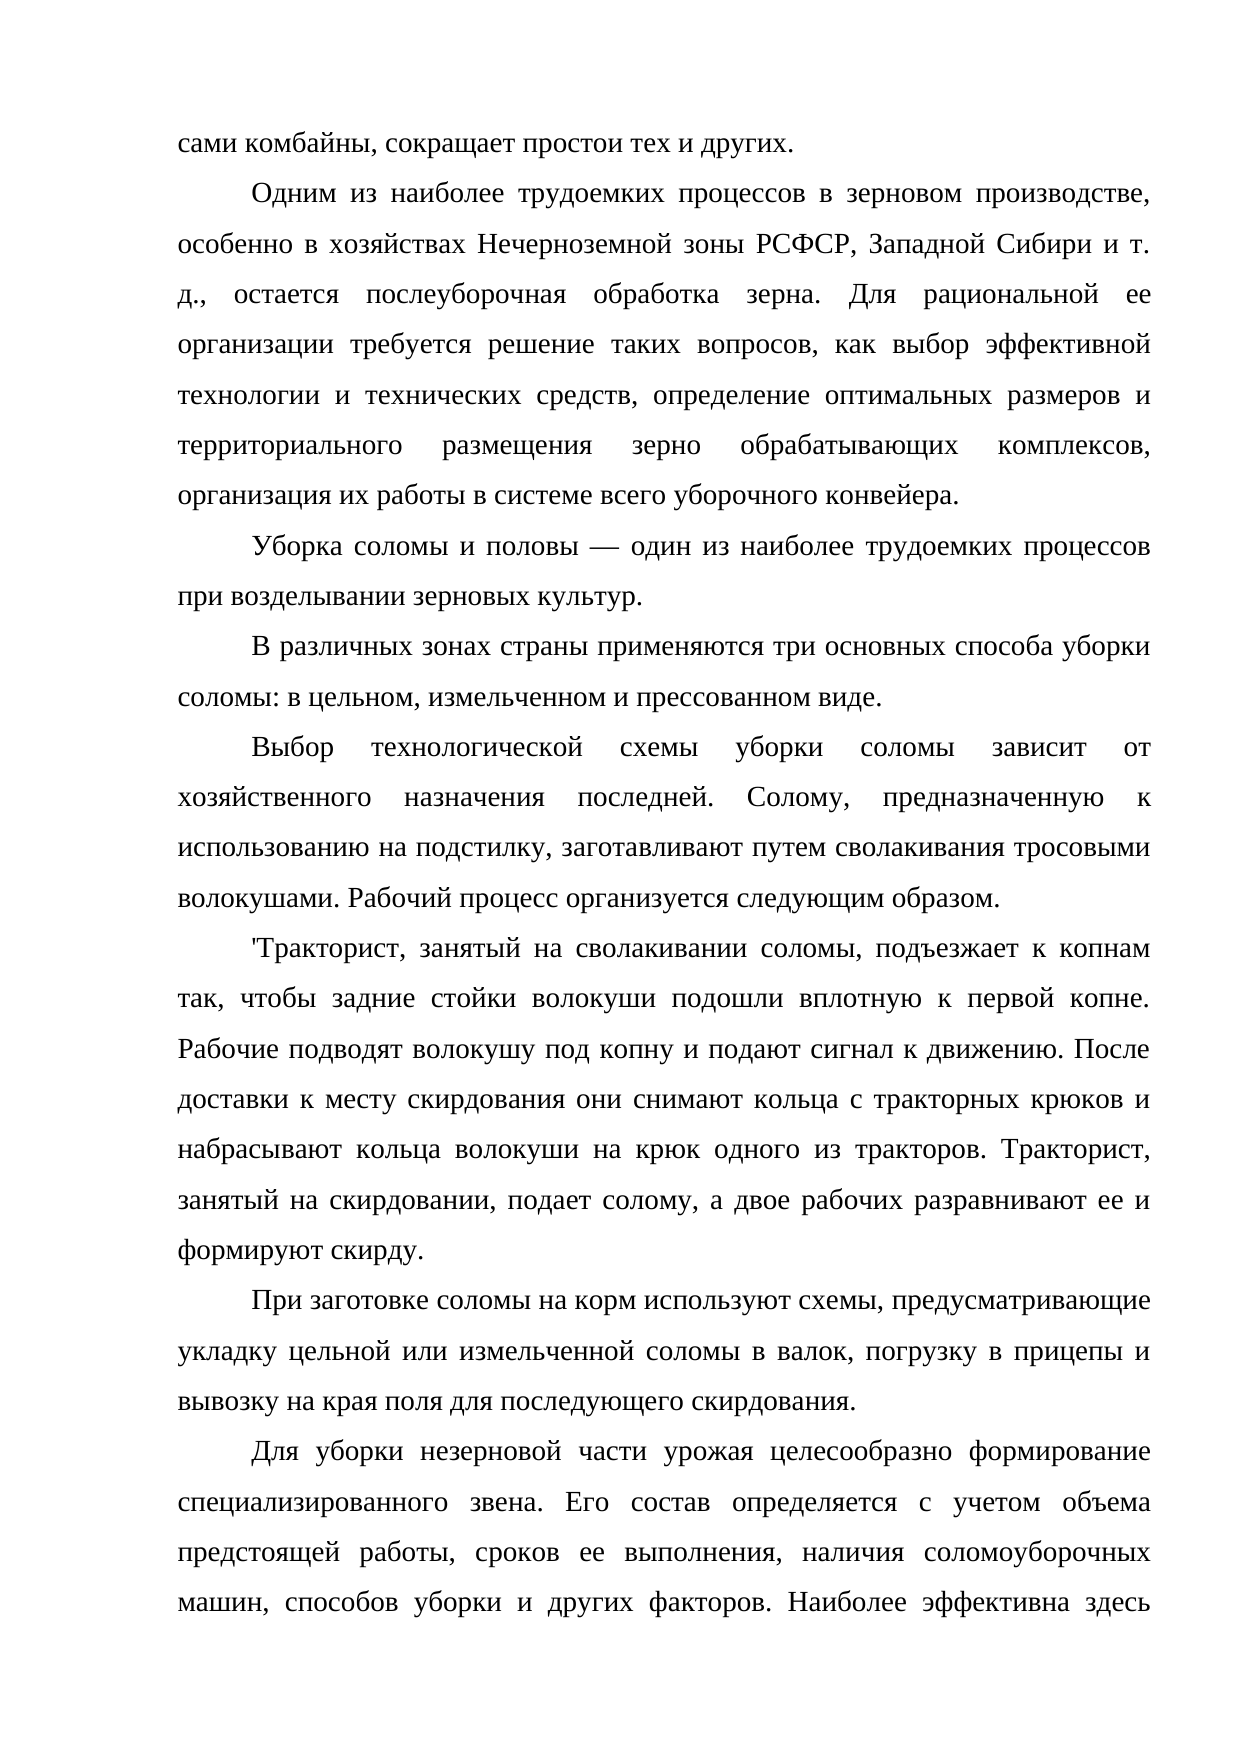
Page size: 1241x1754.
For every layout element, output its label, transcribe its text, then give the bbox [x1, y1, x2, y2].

text В различных зонах страны применяются три основных способа уборки соломы: в цельном, измельченном и прессованном виде. [177, 628, 1152, 712]
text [177, 125, 1152, 159]
text Уборка соломы и половы — один из наиболее трудоемких процессов при возделывании зерновых культур. [177, 528, 1152, 612]
text Выбор технологической схемы уборки соломы зависит от хозяйственного назначения последней. Солому, предназначенную к использованию на подстилку, заготавливают путем сволакивания тросовыми волокушами. Рабочий процесс организуется следующим образом. [177, 729, 1152, 913]
text 'Тракторист, занятый на сволакивании соломы, подъезжает к копнам так, чтобы задние стойки волокуши подошли вплотную к первой копне. Рабочие подводят волокушу под копну и подают сигнал к движению. После доставки к месту скирдования они снимают кольца с тракторных крюков и набрасывают кольца волокуши на крюк одного из тракторов. Тракторист, занятый на скирдовании, подает солому, а двое рабочих разравнивают ее и формируют скирду. [177, 930, 1152, 1266]
text Одним из наиболее трудоемких процессов в зерновом производстве, особенно в хозяйствах Нечерноземной зоны РСФСР, Западной Сибири и т. д., остается послеуборочная обработка зерна. Для рациональной ее организации требуется решение таких вопросов, как выбор эффективной технологии и технических средств, определение оптимальных размеров и территориального размещения зерно обрабатывающих комплексов, организация их работы в системе всего уборочного конвейера. [177, 176, 1152, 511]
text При заготовке соломы на корм используют схемы, предусматривающие укладку цельной или измельченной соломы в валок, погрузку в прицепы и вывозку на края поля для последующего скирдования. [177, 1282, 1152, 1417]
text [177, 1433, 1152, 1618]
